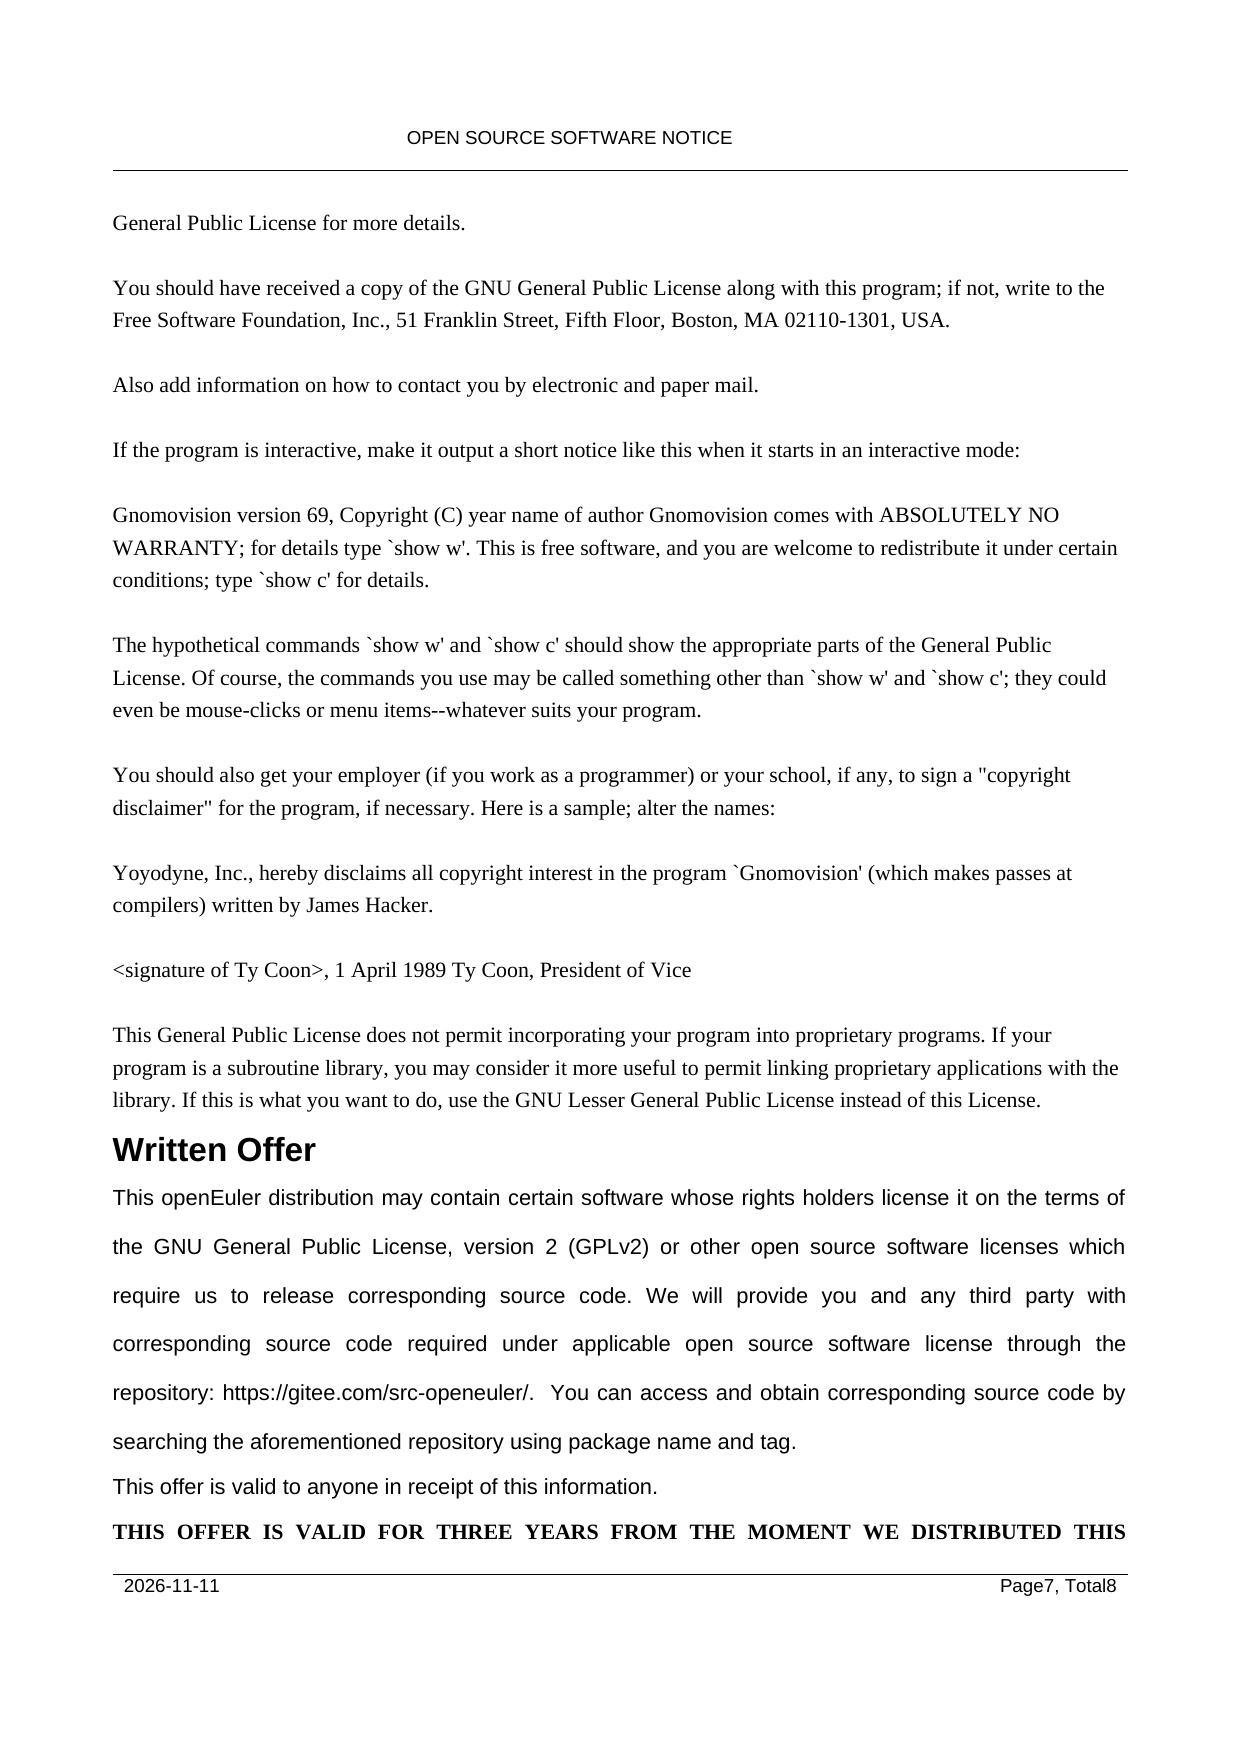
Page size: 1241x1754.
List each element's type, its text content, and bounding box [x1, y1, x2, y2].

text Written Offer [112, 1116, 1128, 1181]
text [112, 206, 1128, 1116]
text This openEuler distribution may contain certain software whose rights holders license it on the terms of the GNU General Public License, version 2 (GPLv2) or other open source software licenses which require us to release corresponding source code. We will provide you and any third party with corresponding source code required under applicable open source software license through the repository: https://gitee.com/src-openeuler/. You can access and obtain corresponding source code by searching the aforementioned repository using package name and tag. [112, 1181, 1128, 1458]
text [112, 1515, 1128, 1548]
text This offer is valid to anyone in receipt of this information. [112, 1470, 1128, 1503]
